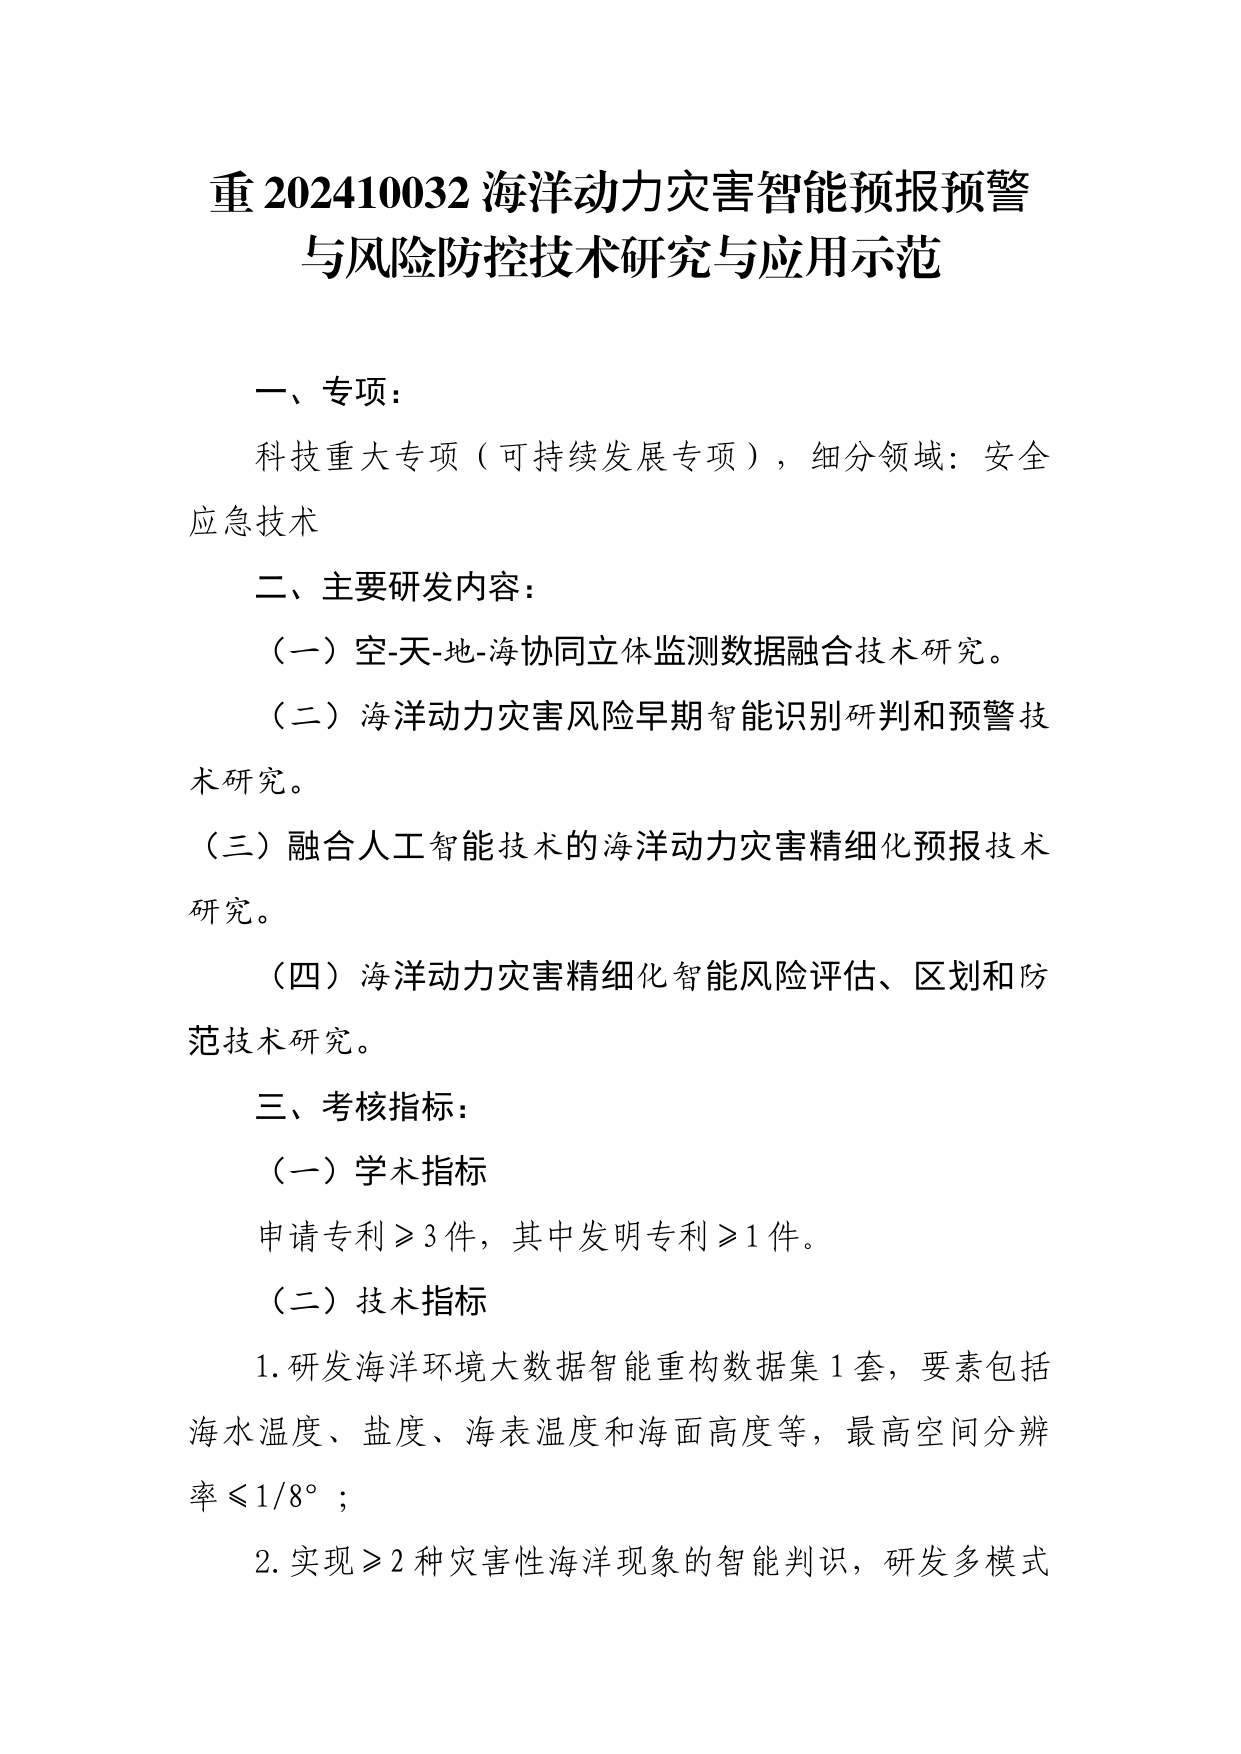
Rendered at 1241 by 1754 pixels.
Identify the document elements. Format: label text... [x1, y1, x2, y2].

subtitle 三、考核指标： [187, 1072, 1053, 1137]
subtitle （一）学术指标 [187, 1137, 1053, 1202]
subtitle 融合人工智能技术的海洋动力灾害精细化预报技术研究。 [187, 812, 1053, 942]
subtitle 二、主要研发内容： [187, 552, 1053, 617]
subtitle （一）空-天-地-海协同立体监测数据融合技术研究。 [187, 617, 1053, 682]
subtitle （四）海洋动力灾害精细化智能风险评估、区划和防范技术研究。 [187, 942, 1053, 1072]
subtitle （二）技术指标 [187, 1267, 1053, 1332]
subtitle （二）海洋动力灾害风险早期智能识别研判和预警技术研究。 [187, 682, 1053, 812]
subtitle 科技重大专项（可持续发展专项），细分领域：安全应急技术 [187, 422, 1053, 552]
subtitle 一、专项： [187, 357, 1053, 422]
subtitle 申请专利≥3件，其中发明专利≥1件。 [187, 1202, 1053, 1267]
subtitle 重202410032 海洋动力灾害智能预报预警与风险防控技术研究与应用示范 [187, 162, 1053, 292]
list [187, 1527, 1053, 1592]
subtitle 1.研发海洋环境大数据智能重构数据集1套，要素包括海水温度、盐度、海表温度和海面高度等，最高空间分辨率≤1/8°； [187, 1332, 1053, 1527]
